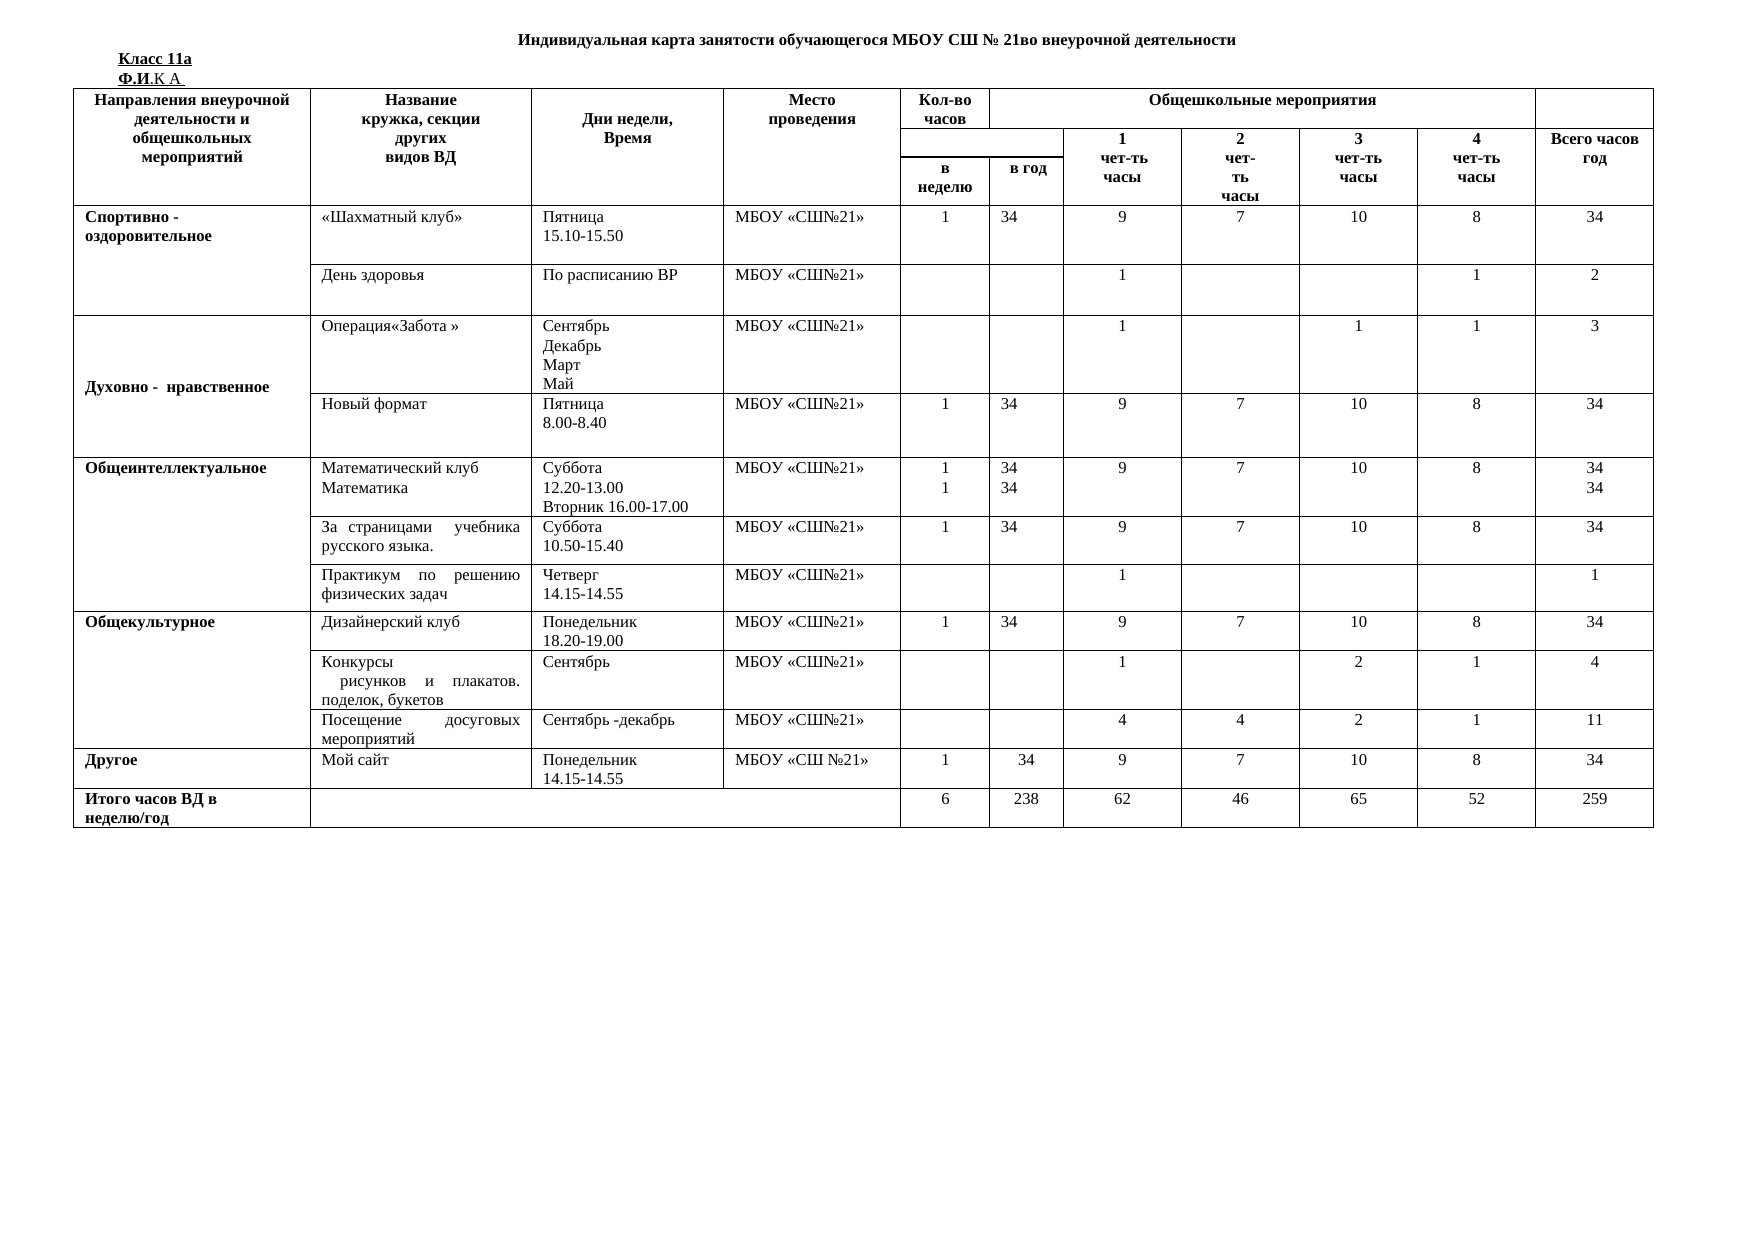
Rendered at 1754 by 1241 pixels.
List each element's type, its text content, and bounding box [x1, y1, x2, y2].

table_cell 7 [1182, 612, 1299, 650]
table_cell Сентябрь Декабрь Март Май [532, 316, 723, 393]
table_cell 8 [1418, 517, 1535, 563]
table_cell Суббота 10.50-15.40 [532, 517, 723, 563]
table_cell 9 [1064, 394, 1181, 457]
table_cell 9 [1064, 749, 1181, 788]
table_cell [901, 651, 989, 709]
table_cell 1 [1064, 316, 1181, 393]
table_cell 34 [990, 394, 1063, 457]
table_cell 1 [1064, 265, 1181, 315]
table_cell Другое [74, 749, 310, 788]
table_header [1536, 89, 1653, 128]
table_cell 52 [1418, 789, 1535, 827]
table_cell [901, 129, 1063, 156]
table_cell 10 [1300, 394, 1417, 457]
table_cell Конкурсы рисунков и плакатов. поделок, букетов [311, 651, 531, 709]
table_cell 1 [1064, 651, 1181, 709]
table_cell 1 [1300, 316, 1417, 393]
table_cell 3 [1536, 316, 1653, 393]
table_cell Cентябрь [532, 651, 723, 709]
table_cell 34 [1536, 394, 1653, 457]
table_cell 10 [1300, 458, 1417, 516]
table_cell 1 [901, 749, 989, 788]
table_cell Итого часов ВД в неделю/год [74, 789, 310, 827]
table_cell 34 [990, 517, 1063, 563]
table_cell МБОУ «СШ №21» [724, 749, 900, 788]
table_cell 8 [1418, 458, 1535, 516]
table_cell За страницами учебника русского языка. [311, 517, 531, 563]
table_cell 4 [1536, 651, 1653, 709]
table_cell Практикум по решению физических задач [311, 565, 531, 611]
table_cell Четверг 14.15-14.55 [532, 565, 723, 611]
table_cell 4 [1182, 710, 1299, 748]
table_cell Всего часов год [1536, 129, 1653, 205]
table_cell МБОУ «СШ№21» [724, 517, 900, 563]
table_cell 6 [901, 789, 989, 827]
table_cell 10 [1300, 517, 1417, 563]
table_cell [311, 789, 900, 827]
table_cell 9 [1064, 612, 1181, 650]
table_cell 7 [1182, 749, 1299, 788]
text Индивидуальная карта занятости обучающегося МБОУ СШ № 21во внеурочной деятельности [118, 29, 1636, 49]
table_cell «Шахматный клуб» [311, 206, 531, 264]
table_cell 34 [1536, 517, 1653, 563]
table_cell 3 чет-ть часы [1300, 129, 1417, 205]
table_cell Пятница 15.10-15.50 [532, 206, 723, 264]
table_cell 8 [1418, 394, 1535, 457]
table_cell 2 [1536, 265, 1653, 315]
table_cell 65 [1300, 789, 1417, 827]
table_cell 1 [901, 394, 989, 457]
text Ф.И.К А [118, 68, 1636, 88]
table_header Кол-во часов [901, 89, 989, 128]
table_cell 34 [990, 206, 1063, 264]
table_cell [1418, 565, 1535, 611]
table_cell Спортивно - оздоровительное [74, 206, 310, 315]
table_header Место проведения [724, 89, 900, 205]
table_cell МБОУ «СШ№21» [724, 710, 900, 748]
table_cell 34 [990, 749, 1063, 788]
table_cell По расписанию ВР [532, 265, 723, 315]
table_cell 10 [1300, 206, 1417, 264]
table_cell 1 [901, 206, 989, 264]
table_cell [1182, 265, 1299, 315]
table_cell [990, 265, 1063, 315]
table_cell Общеинтеллектуальное [74, 458, 310, 611]
table_cell [990, 651, 1063, 709]
table_cell МБОУ «СШ№21» [724, 206, 900, 264]
table_cell [990, 565, 1063, 611]
table_cell Cентябрь -декабрь [532, 710, 723, 748]
table_cell [1182, 565, 1299, 611]
table_cell Операция«Забота » [311, 316, 531, 393]
table_cell 8 [1418, 749, 1535, 788]
table_cell 34 34 [990, 458, 1063, 516]
table_cell 1 чет-ть часы [1064, 129, 1181, 205]
table_cell 34 [1536, 612, 1653, 650]
table_cell 2 [1300, 710, 1417, 748]
table_cell 34 34 [1536, 458, 1653, 516]
table_cell 238 [990, 789, 1063, 827]
table_cell МБОУ «СШ№21» [724, 265, 900, 315]
table_cell 4 [1064, 710, 1181, 748]
table_cell 1 [1418, 651, 1535, 709]
table_cell Математический клуб Математика [311, 458, 531, 516]
table_cell 4 чет-ть часы [1418, 129, 1535, 205]
table_cell 34 [990, 612, 1063, 650]
table_cell [990, 316, 1063, 393]
table_cell [990, 710, 1063, 748]
table_cell 34 [1536, 749, 1653, 788]
table_cell [1300, 565, 1417, 611]
table_cell [1182, 316, 1299, 393]
table_cell МБОУ «СШ№21» [724, 612, 900, 650]
table_cell МБОУ «СШ№21» [724, 651, 900, 709]
text Класс 11а [118, 49, 1636, 68]
table_cell 7 [1182, 458, 1299, 516]
table_cell 1 [1064, 565, 1181, 611]
table_cell Духовно - нравственное [74, 316, 310, 457]
table_cell [1300, 265, 1417, 315]
table_cell 259 [1536, 789, 1653, 827]
table_cell 10 [1300, 749, 1417, 788]
table_cell 1 [1536, 565, 1653, 611]
table_cell 34 [1536, 206, 1653, 264]
table_cell Общекультурное [74, 612, 310, 748]
table_cell 62 [1064, 789, 1181, 827]
table_cell 2 [1300, 651, 1417, 709]
table_cell 7 [1182, 394, 1299, 457]
table_header Направления внеурочной деятельности и общешкольных мероприятий [74, 89, 310, 205]
table_cell 46 [1182, 789, 1299, 827]
table_header Дни недели, Время [532, 89, 723, 205]
table_cell [901, 316, 989, 393]
table_cell 9 [1064, 458, 1181, 516]
table_cell День здоровья [311, 265, 531, 315]
table_cell 10 [1300, 612, 1417, 650]
table_cell 9 [1064, 517, 1181, 563]
table_cell Дизайнерский клуб [311, 612, 531, 650]
table_cell [901, 265, 989, 315]
table_cell Понедельник 18.20-19.00 [532, 612, 723, 650]
table_cell МБОУ «СШ№21» [724, 458, 900, 516]
table_cell МБОУ «СШ№21» [724, 316, 900, 393]
table_cell 8 [1418, 206, 1535, 264]
table_cell Посещение досуговых мероприятий [311, 710, 531, 748]
table_header Название кружка, секции других видов ВД [311, 89, 531, 205]
table_cell 9 [1064, 206, 1181, 264]
table_cell МБОУ «СШ№21» [724, 565, 900, 611]
table_cell Понедельник 14.15-14.55 [532, 749, 723, 788]
table_cell 8 [1418, 612, 1535, 650]
table_cell 7 [1182, 517, 1299, 563]
table_cell 11 [1536, 710, 1653, 748]
table_cell Суббота 12.20-13.00 Вторник 16.00-17.00 [532, 458, 723, 516]
table_cell [1182, 651, 1299, 709]
table_cell в неделю [901, 158, 989, 205]
table_cell Новый формат [311, 394, 531, 457]
table_cell 1 1 [901, 458, 989, 516]
table_cell 1 [1418, 710, 1535, 748]
table_cell МБОУ «СШ№21» [724, 394, 900, 457]
table_cell [901, 565, 989, 611]
table_cell 1 [901, 612, 989, 650]
table_cell 1 [901, 517, 989, 563]
table_cell в год [990, 158, 1063, 205]
table_cell [901, 710, 989, 748]
table_cell Пятница 8.00-8.40 [532, 394, 723, 457]
table_header Общешкольные мероприятия [990, 89, 1535, 128]
table_cell 7 [1182, 206, 1299, 264]
table_cell 1 [1418, 316, 1535, 393]
table_cell 2 чет- ть часы [1182, 129, 1299, 205]
table_cell 1 [1418, 265, 1535, 315]
table_cell Мой сайт [311, 749, 531, 788]
